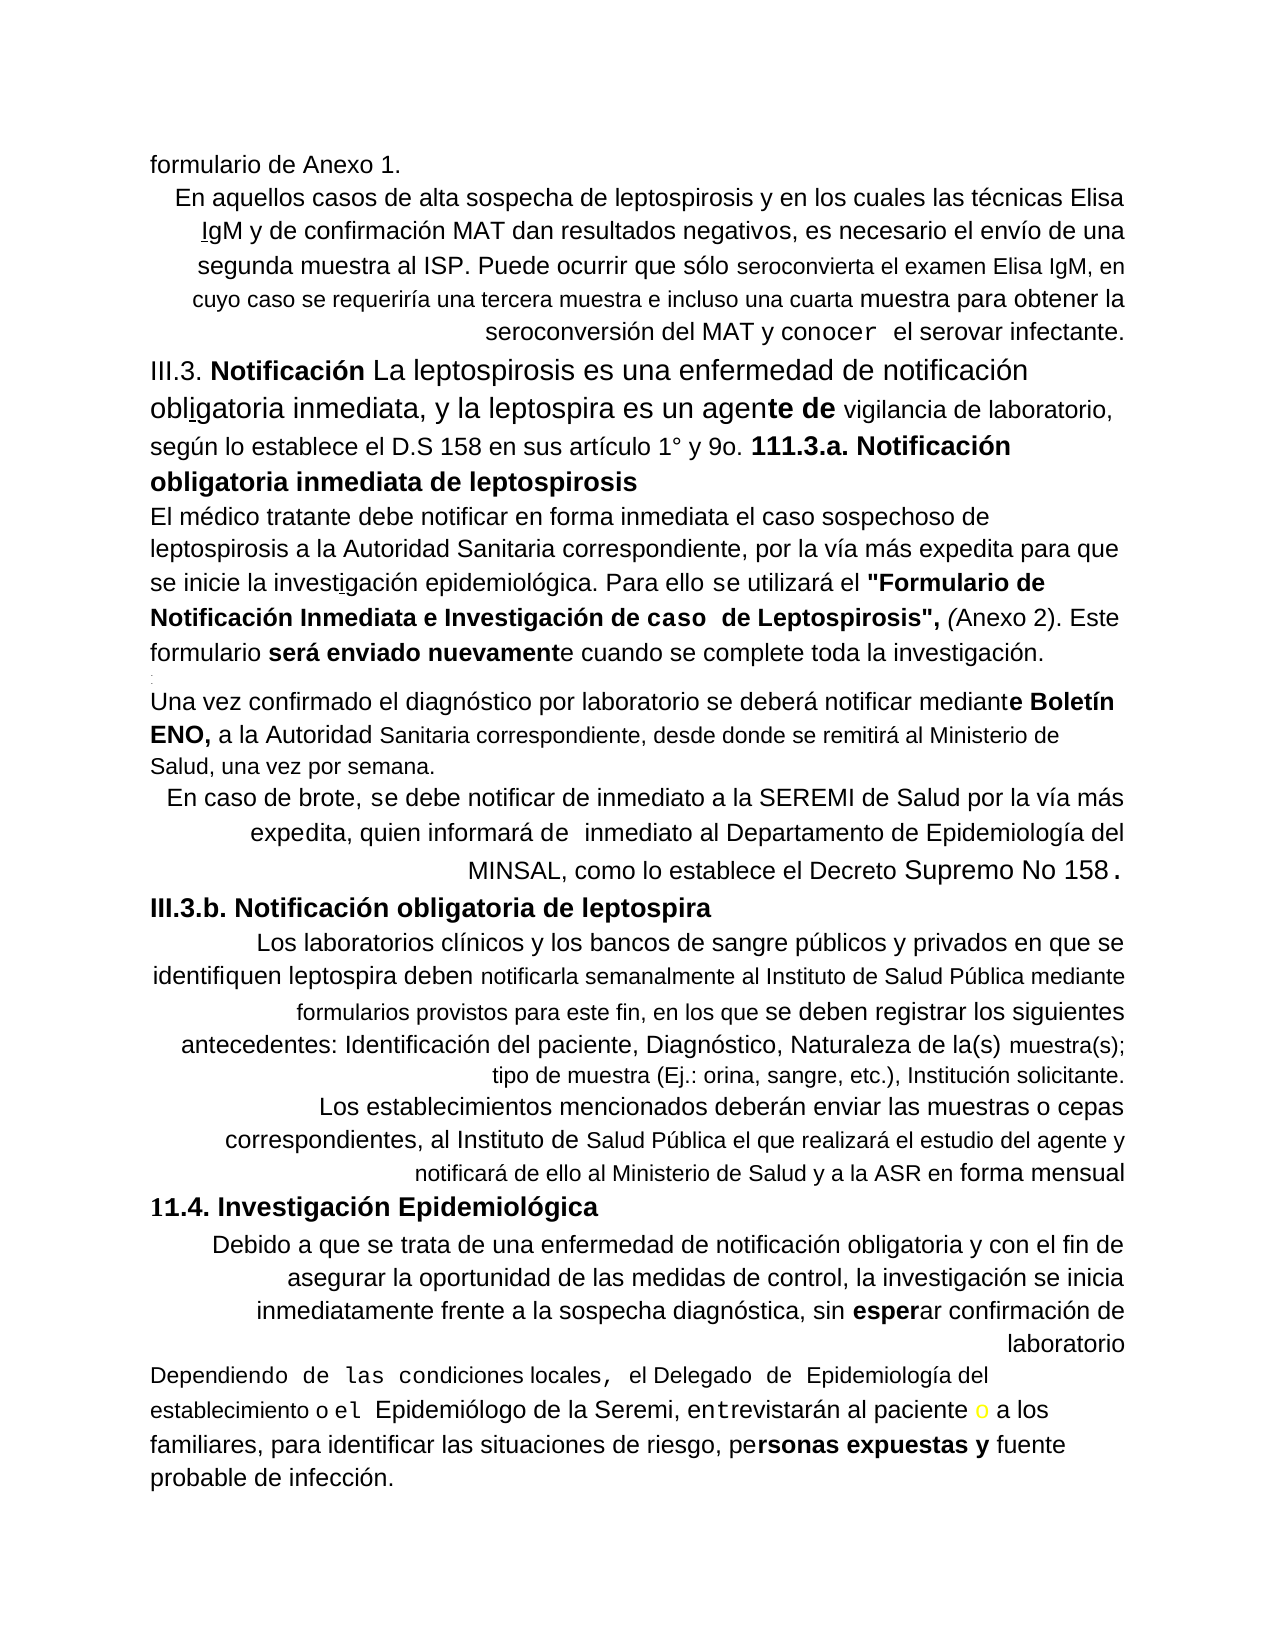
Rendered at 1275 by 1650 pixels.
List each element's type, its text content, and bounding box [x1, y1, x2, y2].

text Una vez confirmado el diagnóstico por laboratorio se deberá notificar mediante Boletín ENO, a la Autoridad Sanitaria correspondiente, desde donde se remitirá al Ministerio de Salud, una vez por semana. [150, 687, 1125, 779]
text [150, 150, 1125, 179]
text 11.4. Investigación Epidemiológica [150, 1191, 1125, 1225]
text En aquellos casos de alta sospecha de leptospirosis y en los cuales las técnicas Elisa IgM y de confirmación MAT dan resultados negativos, es necesario el envío de una segunda muestra al ISP. Puede ocurrir que sólo seroconvierta el examen Elisa IgM, en cuyo caso se requeriría una tercera muestra e incluso una cuarta muestra para obtener la seroconversión del MAT y conocer el serovar infectante. [150, 183, 1125, 348]
text Debido a que se trata de una enfermedad de notificación obligatoria y con el fin de asegurar la oportunidad de las medidas de control, la investigación se inicia inmediatamente frente a la sospecha diagnóstica, sin esperar confirmación de laboratorio [150, 1230, 1125, 1358]
text En caso de brote, se debe notificar de inmediato a la SEREMI de Salud por la vía más expedita, quien informará de inmediato al Departamento de Epidemiología del MINSAL, como lo establece el Decreto Supremo No 158. [150, 783, 1125, 887]
text Dependiendo de las condiciones locales, el Delegado de Epidemiología del establecimiento o el Epidemiólogo de la Seremi, entrevistarán al paciente o a los familiares, para identificar las situaciones de riesgo, personas expuestas y fuente probable de infección. [150, 1362, 1125, 1492]
text Los establecimientos mencionados deberán enviar las muestras o cepas correspondientes, al Instituto de Salud Pública el que realizará el estudio del agente y notificará de ello al Ministerio de Salud y a la ASR en forma mensual [150, 1092, 1125, 1187]
text Los laboratorios clínicos y los bancos de sangre públicos y privados en que se identifiquen leptospira deben notificarla semanalmente al Instituto de Salud Pública mediante formularios provistos para este fin, en los que se deben registrar los siguientes antecedentes: Identificación del paciente, Diagnóstico, Naturaleza de la(s) muestra(s); tipo de muestra (Ej.: orina, sangre, etc.), Institución solicitante. [150, 928, 1125, 1088]
text El médico tratante debe notificar en forma inmediata el caso sospechoso de leptospirosis a la Autoridad Sanitaria correspondiente, por la vía más expedita para que se inicie la investigación epidemiológica. Para ello se utilizará el "Formulario de Notificación Inmediata e Investigación de caso de Leptospirosis", (Anexo 2). Este formulario será enviado nuevamente cuando se complete toda la investigación. [150, 501, 1125, 667]
text III.3. Notificación La leptospirosis es una enfermedad de notificación obligatoria inmediata, y la leptospira es un agente de vigilancia de laboratorio, según lo establece el D.S 158 en sus artículo 1° y 9o. 111.3.a. Notificación obligatoria inmediata de leptospirosis [150, 353, 1125, 497]
text III.3.b. Notificación obligatoria de leptospira [150, 892, 1125, 924]
